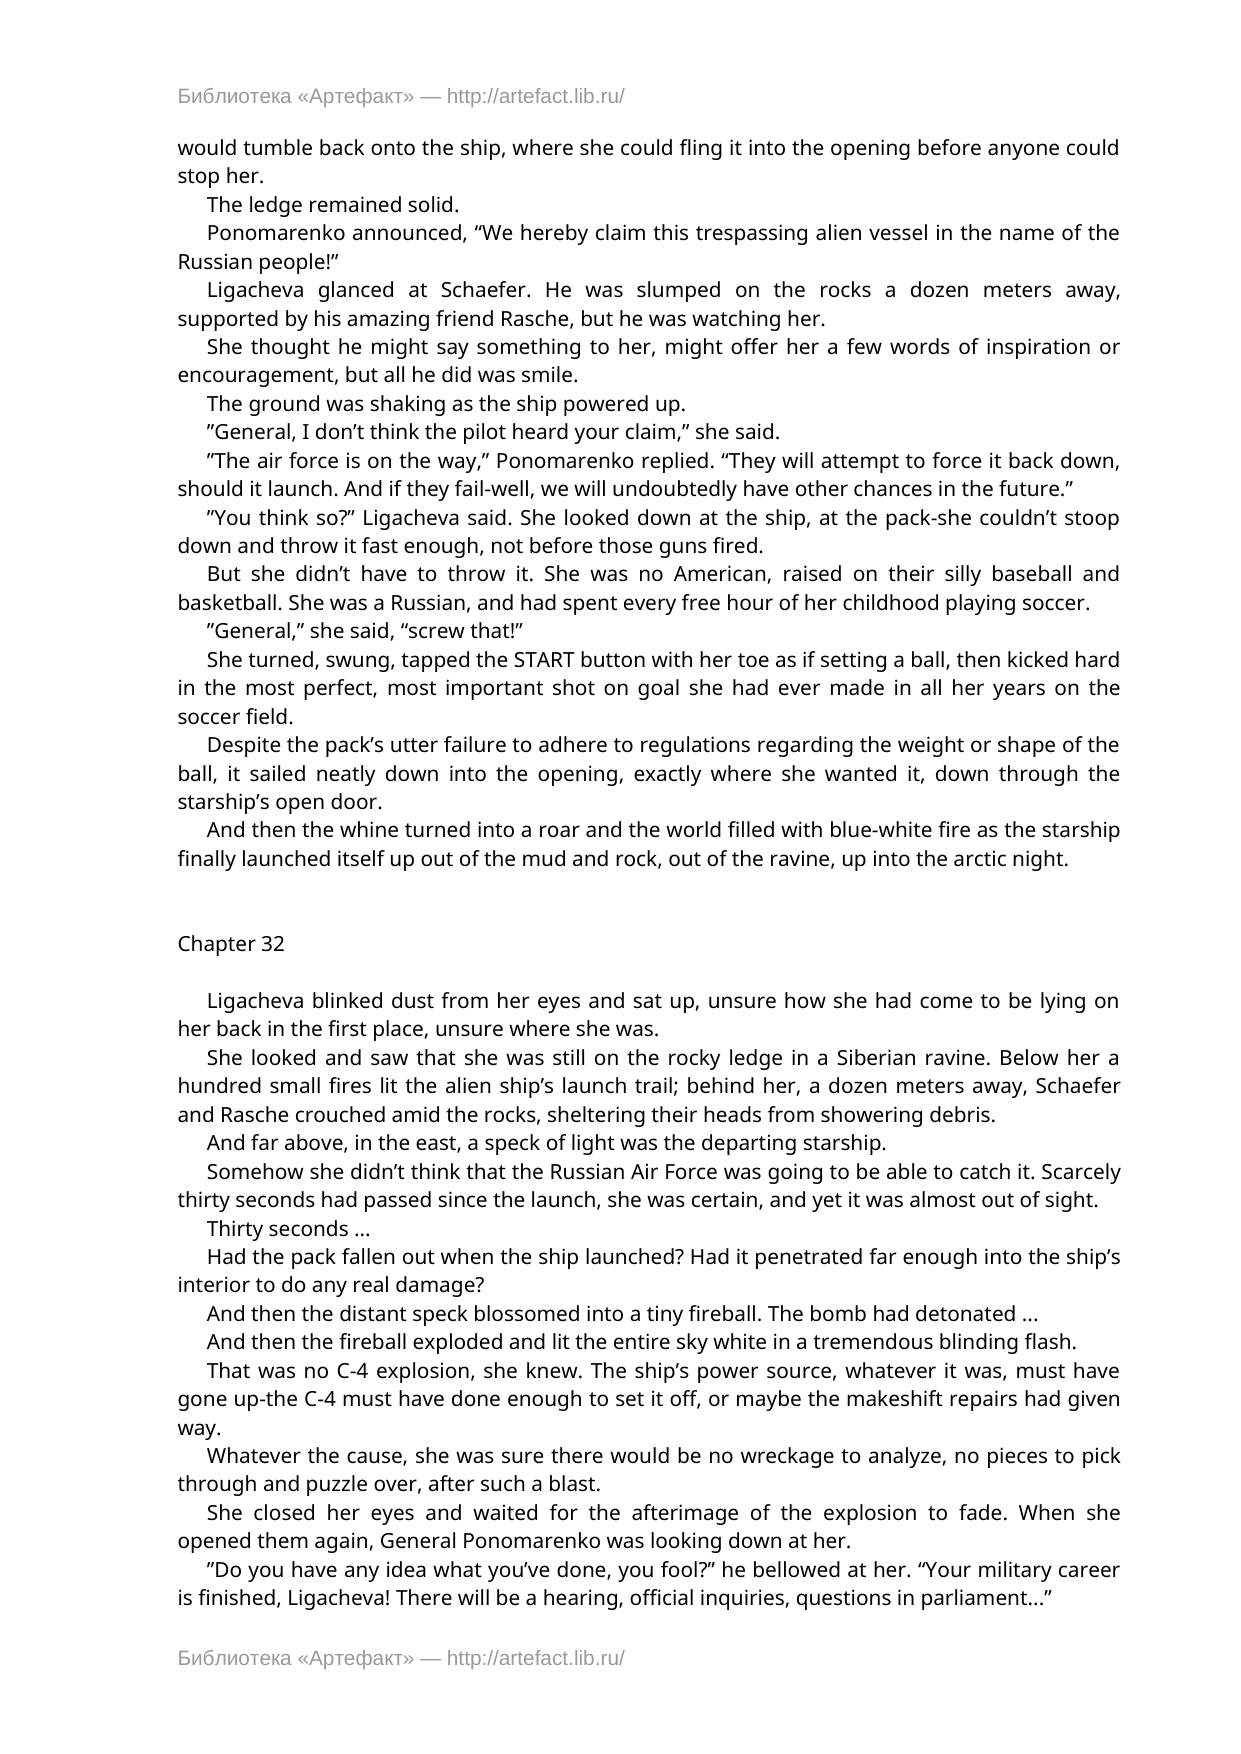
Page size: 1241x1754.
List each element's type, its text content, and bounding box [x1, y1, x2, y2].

text Had the pack fallen out when the ship launched? Had it penetrated far enough into the ship’s interior to do any real damage? [177, 1242, 1122, 1299]
text ”The air force is on the way,” Ponomarenko replied. “They will attempt to force it back down, should it launch. And if they fail-well, we will undoubtedly have other chances in the future.” [177, 446, 1122, 503]
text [177, 133, 1122, 190]
text ”General, I don’t think the pilot heard your claim,” she said. [177, 417, 1122, 446]
text Ponomarenko announced, “We hereby claim this trespassing alien vessel in the name of the Russian people!” [177, 218, 1122, 275]
text ”General,” she said, “screw that!” [177, 616, 1122, 645]
text The ground was shaking as the ship powered up. [177, 389, 1122, 417]
text And then the fireball exploded and lit the entire sky white in a tremendous blinding flash. [177, 1327, 1122, 1356]
text Despite the pack’s utter failure to adhere to regulations regarding the weight or shape of the ball, it sailed neatly down into the opening, exactly where she wanted it, down through the starship’s open door. [177, 730, 1122, 816]
text Somehow she didn’t think that the Russian Air Force was going to be able to catch it. Scarcely thirty seconds had passed since the launch, she was certain, and yet it was almost out of sight. [177, 1157, 1122, 1214]
text ”Do you have any idea what you’ve done, you fool?” he bellowed at her. “Your military career is finished, Ligacheva! There will be a hearing, official inquiries, questions in parliament...” [177, 1555, 1122, 1612]
text And then the whine turned into a roar and the world filled with blue-white fire as the starship finally launched itself up out of the mud and rock, out of the ravine, up into the arctic night. [177, 816, 1122, 872]
text She looked and saw that she was still on the rocky ledge in a Siberian ravine. Below her a hundred small fires lit the alien ship’s launch trail; behind her, a dozen meters away, Schaefer and Rasche crouched amid the rocks, sheltering their heads from showering debris. [177, 1043, 1122, 1128]
text Chapter 32 [177, 929, 1122, 958]
text And far above, in the east, a speck of light was the departing starship. [177, 1128, 1122, 1157]
text Ligacheva blinked dust from her eyes and sat up, unsure how she had come to be lying on her back in the first place, unsure where she was. [177, 986, 1122, 1043]
text Whatever the cause, she was sure there would be no wreckage to analyze, no pieces to pick through and puzzle over, after such a blast. [177, 1441, 1122, 1498]
text That was no C-4 explosion, she knew. The ship’s power source, whatever it was, must have gone up-the C-4 must have done enough to set it off, or maybe the makeshift repairs had given way. [177, 1356, 1122, 1441]
text Ligacheva glanced at Schaefer. He was slumped on the rocks a dozen meters away, supported by his amazing friend Rasche, but he was watching her. [177, 275, 1122, 332]
text She closed her eyes and waited for the afterimage of the explosion to fade. When she opened them again, General Ponomarenko was looking down at her. [177, 1498, 1122, 1555]
text The ledge remained solid. [177, 190, 1122, 218]
text And then the distant speck blossomed into a tiny fireball. The bomb had detonated ... [177, 1299, 1122, 1327]
text But she didn’t have to throw it. She was no American, raised on their silly baseball and basketball. She was a Russian, and had spent every free hour of her childhood playing soccer. [177, 559, 1122, 616]
text She thought he might say something to her, might offer her a few words of inspiration or encouragement, but all he did was smile. [177, 332, 1122, 389]
text She turned, swung, tapped the START button with her toe as if setting a ball, then kicked hard in the most perfect, most important shot on goal she had ever made in all her years on the soccer field. [177, 645, 1122, 730]
text Thirty seconds ... [177, 1214, 1122, 1242]
text ”You think so?” Ligacheva said. She looked down at the ship, at the pack-she couldn’t stoop down and throw it fast enough, not before those guns fired. [177, 503, 1122, 559]
